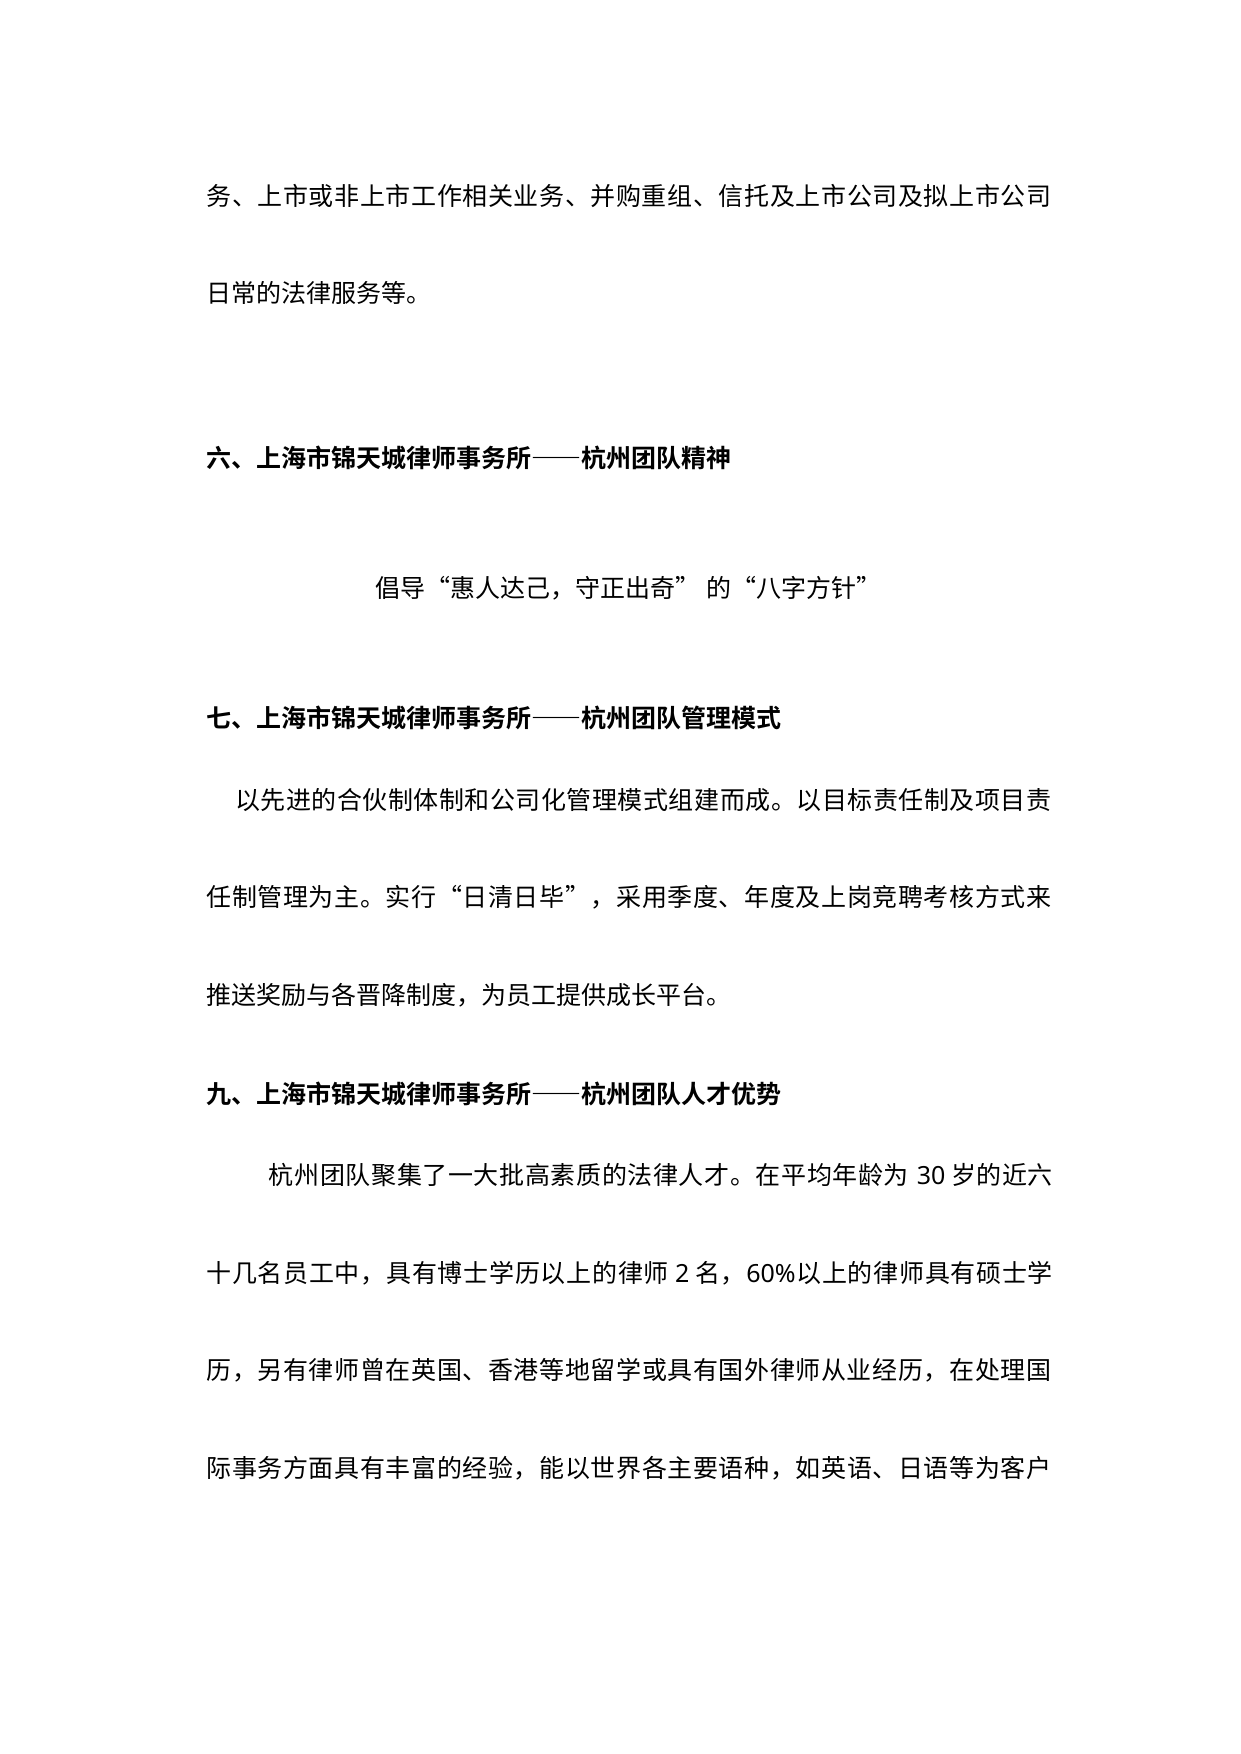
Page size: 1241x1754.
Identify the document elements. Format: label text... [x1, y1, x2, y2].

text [206, 162, 1053, 324]
text 以先进的合伙制体制和公司化管理模式组建而成。以目标责任制及项目责任制管理为主。实行“日清日毕”，采用季度、年度及上岗竞聘考核方式来推送奖励与各晋降制度，为员工提供成长平台。 [206, 766, 1053, 1026]
text 六、上海市锦天城律师事务所——杭州团队精神 [206, 424, 1053, 489]
text 九、上海市锦天城律师事务所——杭州团队人才优势 [206, 1060, 1053, 1125]
text 七、上海市锦天城律师事务所——杭州团队管理模式 [206, 684, 1053, 749]
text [206, 1141, 1053, 1499]
text 倡导“惠人达己，守正出奇” 的“八字方针” [206, 554, 1053, 619]
